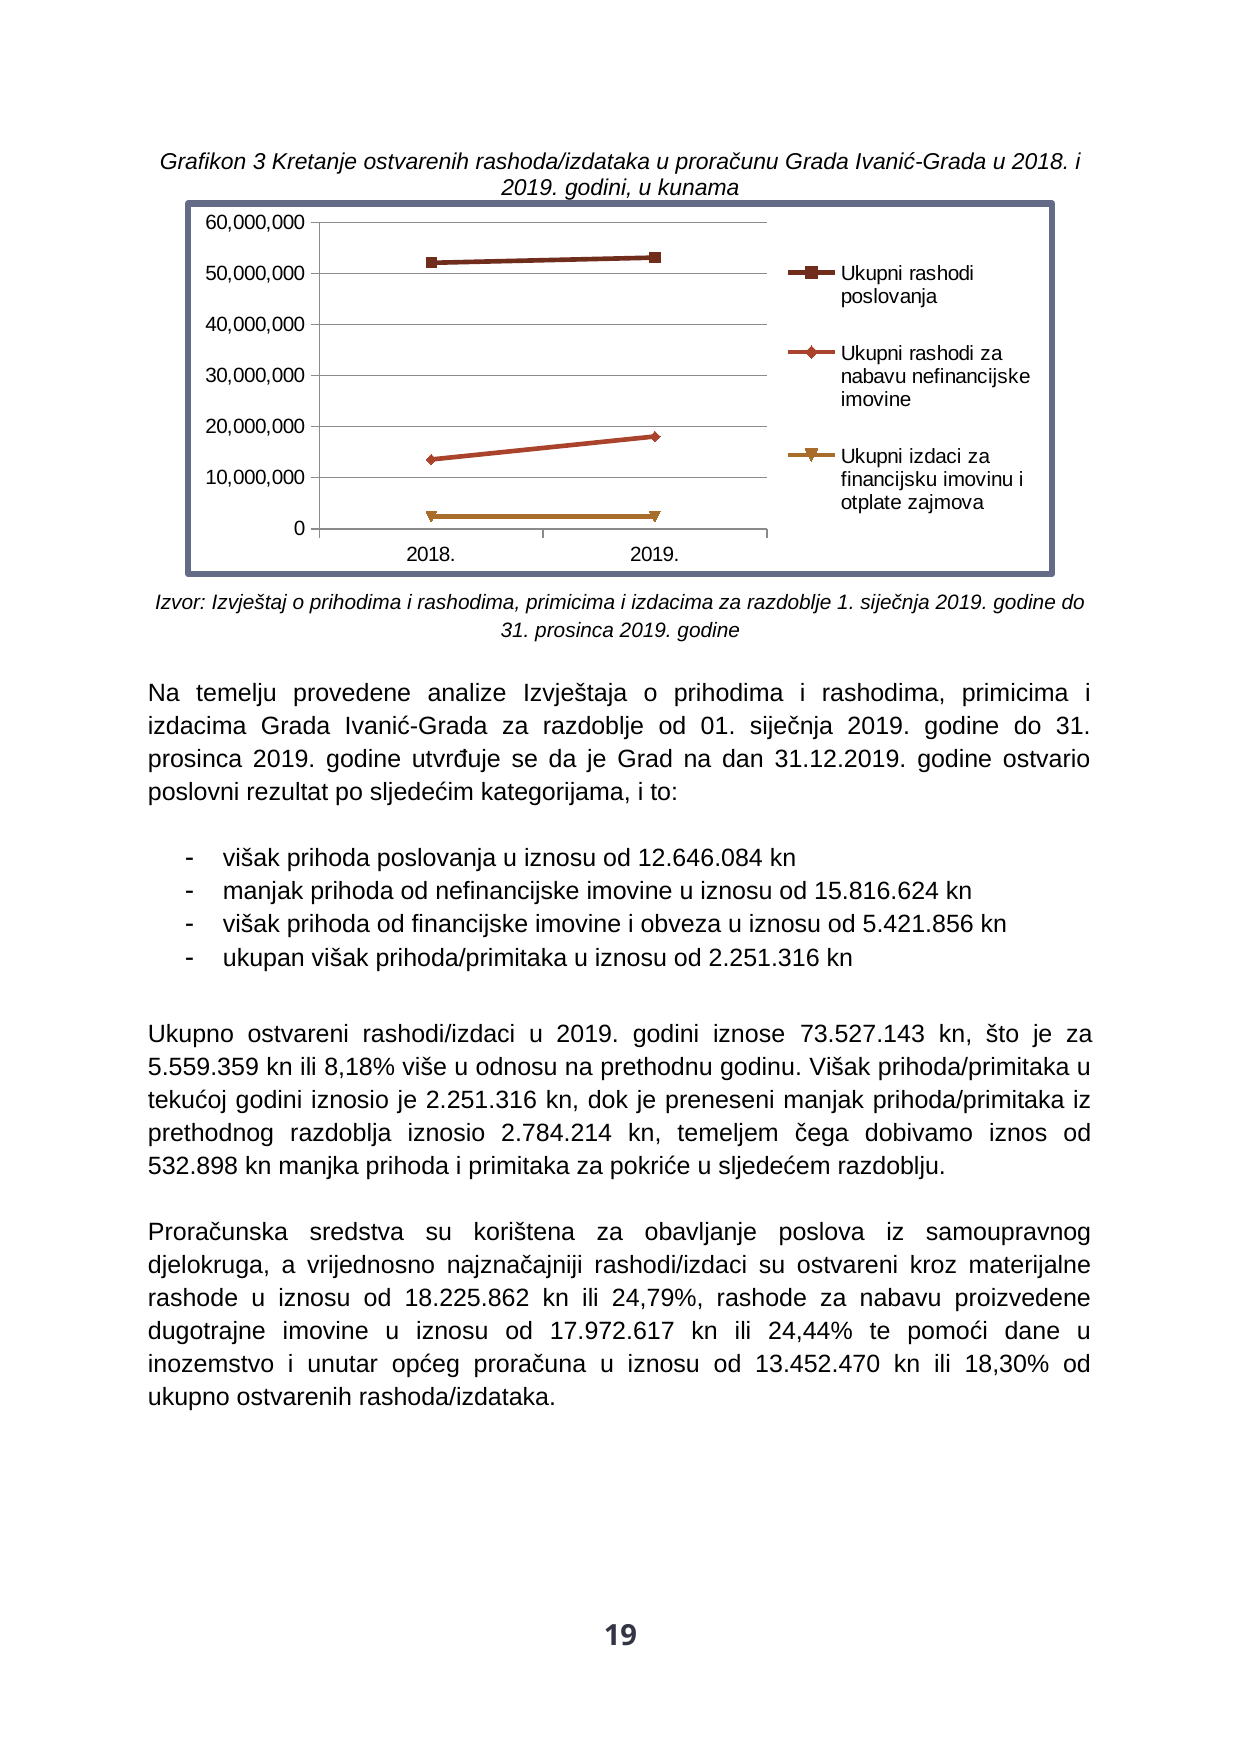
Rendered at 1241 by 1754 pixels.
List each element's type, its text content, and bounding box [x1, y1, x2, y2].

list višak prihoda poslovanja u iznosu od 12.646.084 kn [185, 843, 1092, 872]
text Grafikon 3 Kretanje ostvarenih rashoda/izdataka u proračunu Grada Ivanić-Grada u 2018. i 2019. godini, u kunama [148, 148, 1092, 200]
text Ukupno ostvareni rashodi/izdaci u 2019. godini iznose 73.527.143 kn, što je za 5.559.359 kn ili 8,18% više u odnosu na prethodnu godinu. Višak prihoda/primitaka u tekućoj godini iznosio je 2.251.316 kn, dok je preneseni manjak prihoda/primitaka iz prethodnog razdoblja iznosio 2.784.214 kn, temeljem čega dobivamo iznos od 532.898 kn manjka prihoda i primitaka za pokriće u sljedećem razdoblju. [148, 1019, 1092, 1180]
list manjak prihoda od nefinancijske imovine u iznosu od 15.816.624 kn [185, 876, 1092, 905]
text Izvor: Izvještaj o prihodima i rashodima, primicima i izdacima za razdoblje 1. siječnja 2019. godine do 31. prosinca 2019. godine [148, 590, 1092, 642]
list ukupan višak prihoda/primitaka u iznosu od 2.251.316 kn [185, 943, 1092, 971]
text Proračunska sredstva su korištena za obavljanje poslova iz samoupravnog djelokruga, a vrijednosno najznačajniji rashodi/izdaci su ostvareni kroz materijalne rashode u iznosu od 18.225.862 kn ili 24,79%, rashode za nabavu proizvedene dugotrajne imovine u iznosu od 17.972.617 kn ili 24,44% te pomoći dane u inozemstvo i unutar općeg proračuna u iznosu od 13.452.470 kn ili 18,30% od ukupno ostvarenih rashoda/izdataka. [148, 1217, 1092, 1411]
text Na temelju provedene analize Izvještaja o prihodima i rashodima, primicima i izdacima Grada Ivanić-Grada za razdoblje od 01. siječnja 2019. godine do 31. prosinca 2019. godine utvrđuje se da je Grad na dan 31.12.2019. godine ostvario poslovni rezultat po sljedećim kategorijama, i to: [148, 678, 1092, 806]
list višak prihoda od financijske imovine i obveza u iznosu od 5.421.856 kn [185, 909, 1092, 938]
